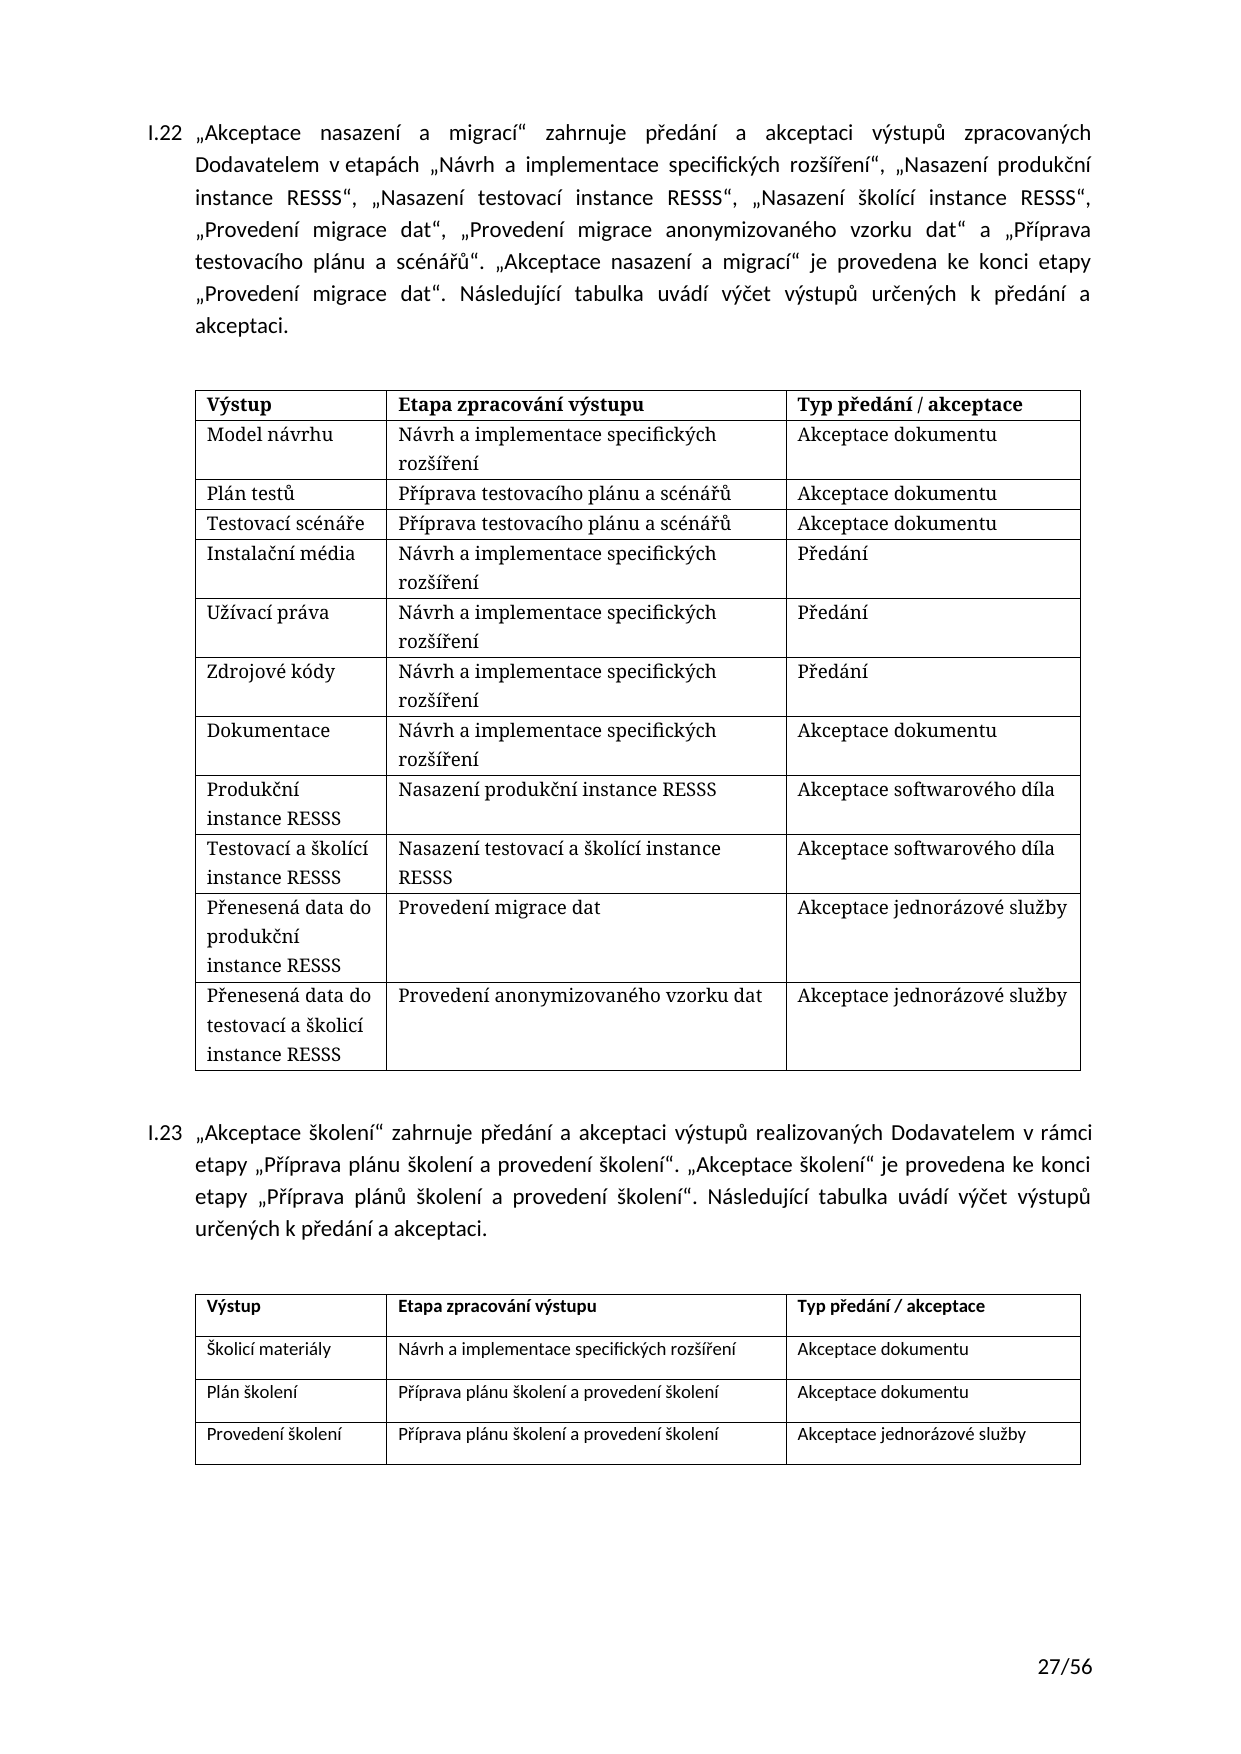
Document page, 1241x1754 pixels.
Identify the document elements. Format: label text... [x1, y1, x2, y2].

table_cell Testovací a školící instance RESSS [196, 835, 386, 893]
table_cell Dokumentace [196, 717, 386, 775]
table_cell Plán školení [196, 1380, 386, 1422]
table_cell Příprava testovacího plánu a scénářů [387, 480, 786, 509]
table_cell Nasazení produkční instance RESSS [387, 776, 786, 834]
table_cell Akceptace dokumentu [787, 717, 1080, 775]
table_cell Akceptace dokumentu [787, 510, 1080, 539]
table_cell Nasazení testovací a školící instance RESSS [387, 835, 786, 893]
table_cell Předání [787, 658, 1080, 716]
table_cell Užívací práva [196, 599, 386, 657]
table_cell Akceptace softwarového díla [787, 835, 1080, 893]
table_cell Plán testů [196, 480, 386, 509]
table_cell Provedení migrace dat [387, 894, 786, 982]
table_cell Návrh a implementace specifických rozšíření [387, 1337, 786, 1379]
table_cell Přenesená data do produkční instance RESSS [196, 894, 386, 982]
table_cell Příprava testovacího plánu a scénářů [387, 510, 786, 539]
table_cell Příprava plánu školení a provedení školení [387, 1380, 786, 1422]
table_cell Zdrojové kódy [196, 658, 386, 716]
table_cell Předání [787, 599, 1080, 657]
table_cell Akceptace jednorázové služby [787, 894, 1080, 982]
table_cell Testovací scénáře [196, 510, 386, 539]
table_cell Akceptace dokumentu [787, 1380, 1080, 1422]
table_cell Návrh a implementace specifických rozšíření [387, 421, 786, 479]
list „Akceptace nasazení a migrací“ zahrnuje předání a akceptaci výstupů zpracovaných Dodavatelem v etapách „Návrh a implementace specifických rozšíření“, „Nasazení produkční instance RESSS“, „Nasazení testovací instance RESSS“, „Nasazení školící instance RESSS“, „Provedení migrace dat“, „Provedení migrace anonymizovaného vzorku dat“ a „Příprava testovacího plánu a scénářů“. „Akceptace nasazení a migrací“ je provedena ke konci etapy „Provedení migrace dat“. Následující tabulka uvádí výčet výstupů určených k předání a akceptaci. [148, 118, 1093, 339]
table_cell Akceptace softwarového díla [787, 776, 1080, 834]
list „Akceptace školení“ zahrnuje předání a akceptaci výstupů realizovaných Dodavatelem v rámci etapy „Příprava plánu školení a provedení školení“. „Akceptace školení“ je provedena ke konci etapy „Příprava plánů školení a provedení školení“. Následující tabulka uvádí výčet výstupů určených k předání a akceptaci. [148, 1118, 1093, 1242]
table_header Etapa zpracování výstupu [387, 391, 786, 420]
table_cell Akceptace dokumentu [787, 1337, 1080, 1379]
table_cell Provedení anonymizovaného vzorku dat [387, 983, 786, 1070]
table_header Typ předání / akceptace [787, 1295, 1080, 1336]
table_cell Akceptace jednorázové služby [787, 1423, 1080, 1464]
table_header Typ předání / akceptace [787, 391, 1080, 420]
table_cell Návrh a implementace specifických rozšíření [387, 599, 786, 657]
table_cell Předání [787, 540, 1080, 598]
table_cell Model návrhu [196, 421, 386, 479]
table_cell Návrh a implementace specifických rozšíření [387, 658, 786, 716]
table_cell Akceptace dokumentu [787, 421, 1080, 479]
table_cell Příprava plánu školení a provedení školení [387, 1423, 786, 1464]
table_cell Návrh a implementace specifických rozšíření [387, 540, 786, 598]
table_cell Provedení školení [196, 1423, 386, 1464]
table_cell Akceptace jednorázové služby [787, 983, 1080, 1070]
table_cell Produkční instance RESSS [196, 776, 386, 834]
table_cell Akceptace dokumentu [787, 480, 1080, 509]
table_cell Instalační média [196, 540, 386, 598]
table_header Výstup [196, 391, 386, 420]
table_cell Školicí materiály [196, 1337, 386, 1379]
table_cell Přenesená data do testovací a školicí instance RESSS [196, 983, 386, 1070]
table_header Etapa zpracování výstupu [387, 1295, 786, 1336]
table_cell Návrh a implementace specifických rozšíření [387, 717, 786, 775]
table_header Výstup [196, 1295, 386, 1336]
